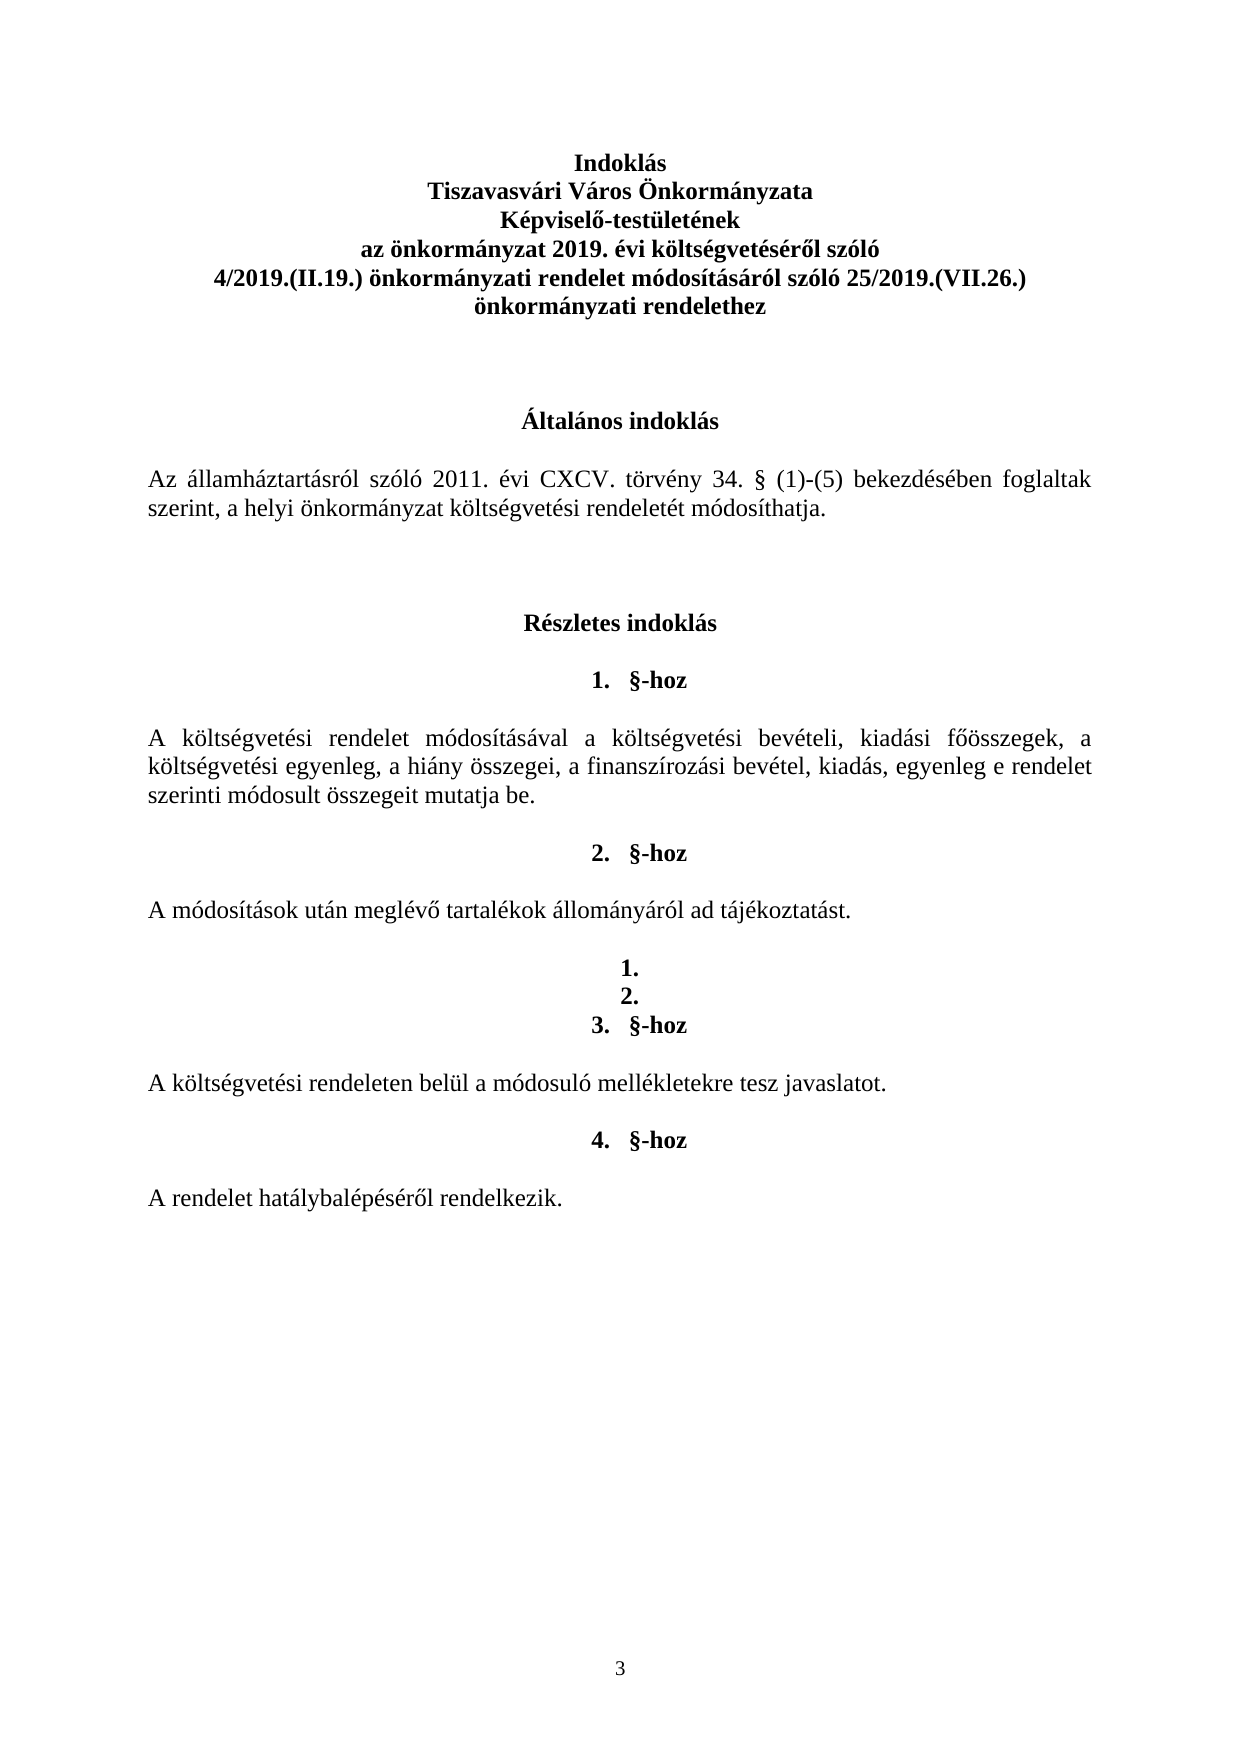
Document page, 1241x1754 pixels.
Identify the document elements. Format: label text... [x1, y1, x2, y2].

text Általános indoklás [148, 406, 1093, 435]
text A költségvetési rendelet módosításával a költségvetési bevételi, kiadási főösszegek, a költségvetési egyenleg, a hiány összegei, a finanszírozási bevétel, kiadás, egyenleg e rendelet szerinti módosult összegeit mutatja be. [148, 723, 1093, 809]
text Az államháztartásról szóló 2011. évi CXCV. törvény 34. § (1)-(5) bekezdésében foglaltak szerint, a helyi önkormányzat költségvetési rendeletét módosíthatja. [148, 464, 1093, 521]
text Indoklás [148, 148, 1093, 176]
list §-hoz [185, 1125, 1093, 1154]
text Részletes indoklás [148, 608, 1093, 636]
text 4/2019.(II.19.) önkormányzati rendelet módosításáról szóló 25/2019.(VII.26.) önkormányzati rendelethez [148, 263, 1093, 320]
list §-hoz [185, 838, 1093, 866]
text az önkormányzat 2019. évi költségvetéséről szóló [148, 234, 1093, 263]
text A módosítások után meglévő tartalékok állományáról ad tájékoztatást. [148, 895, 1093, 924]
text A költségvetési rendeleten belül a módosuló mellékletekre tesz javaslatot. [148, 1068, 1093, 1096]
list §-hoz [185, 1010, 1093, 1039]
text Tiszavasvári Város Önkormányzata [148, 176, 1093, 205]
text A rendelet hatálybalépéséről rendelkezik. [148, 1183, 1093, 1211]
list §-hoz [185, 665, 1093, 694]
text Képviselő-testületének [148, 205, 1093, 234]
